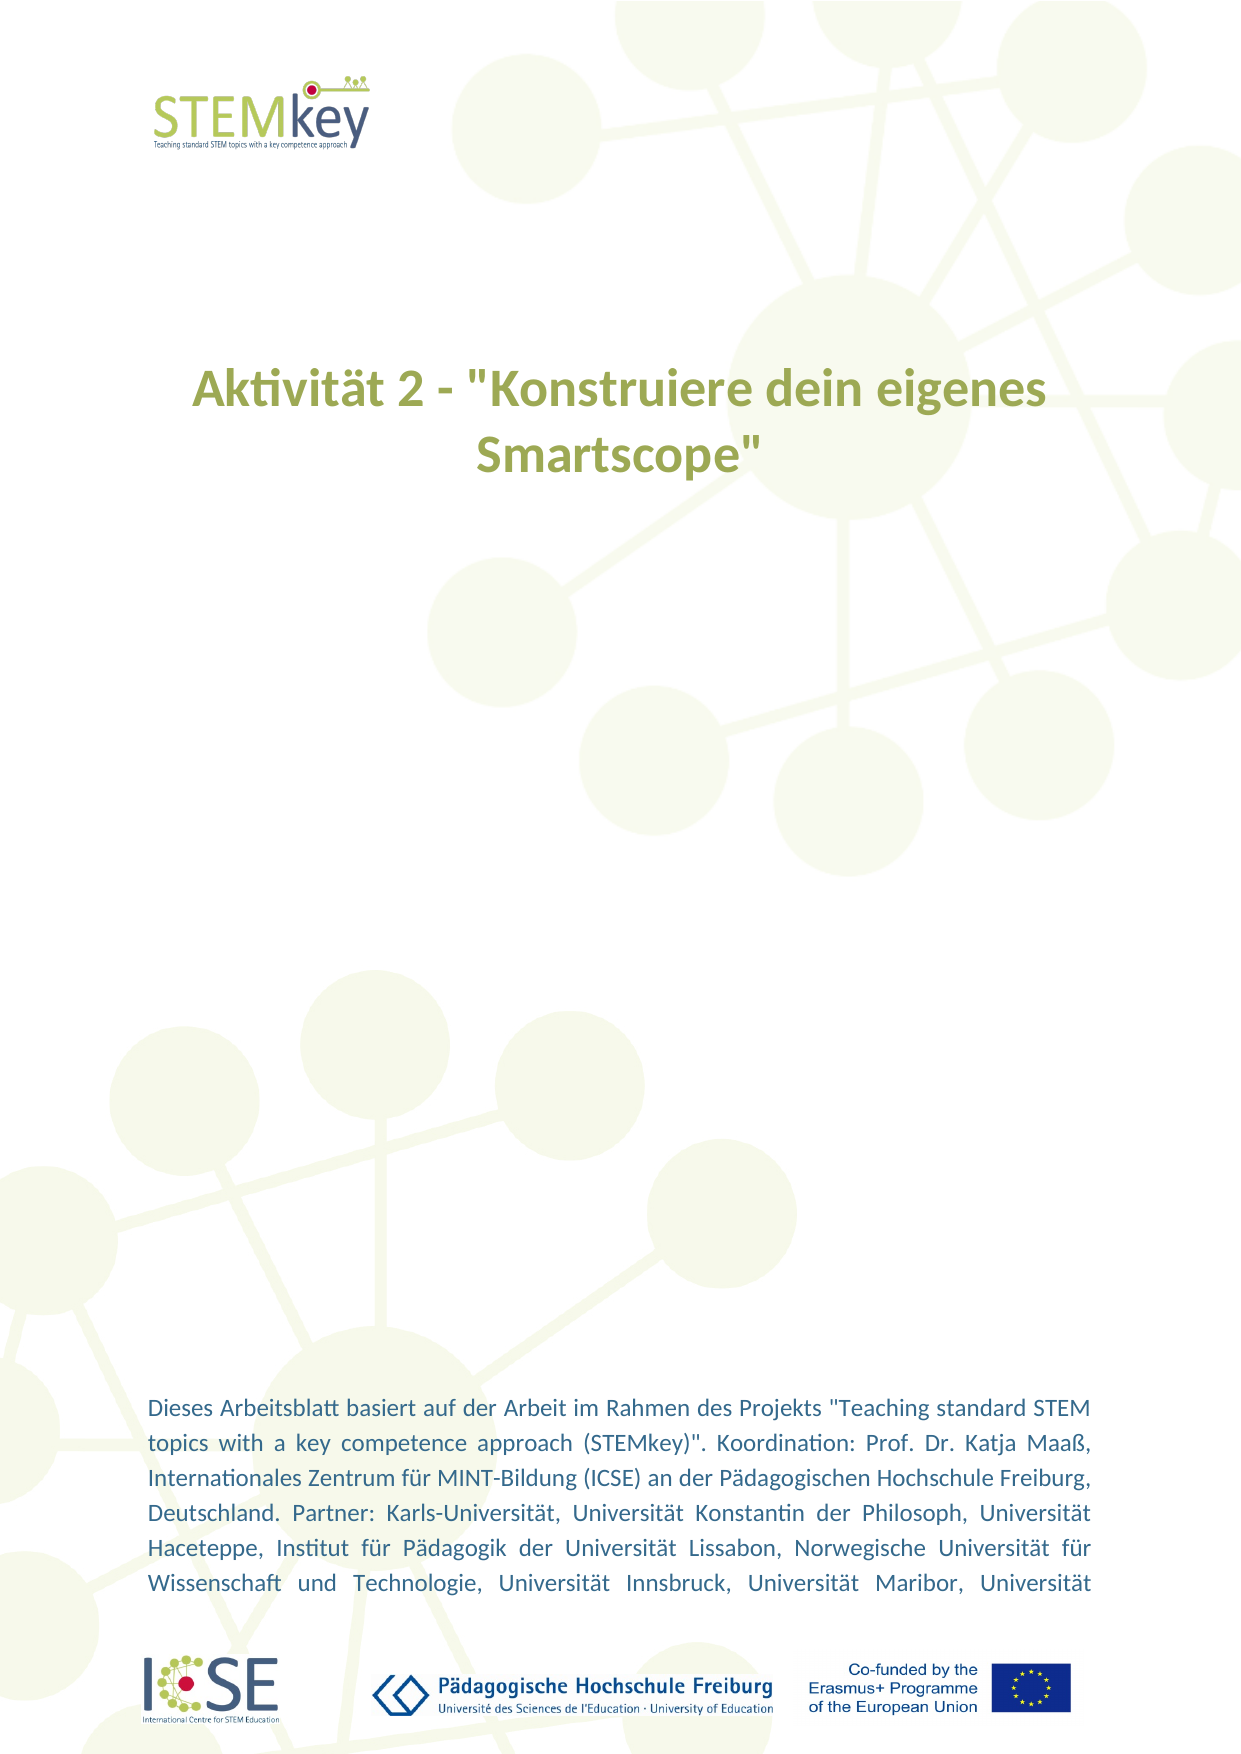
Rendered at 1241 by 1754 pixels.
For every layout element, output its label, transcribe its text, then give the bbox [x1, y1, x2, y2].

subtitle Aktivität 2 - "Konstruiere dein eigenes Smartscope" [148, 353, 1092, 486]
picture [0, 951, 1084, 1754]
text Bohre ein Loch für das Objektiv in das 200 mm x 200 mm große Plexiglas. Verwende einen Bohrer, der gleich groß oder kleiner ist als der Durchmesser des Objektivs. Bohre das Loch an der optimalen Stelle, um die Kameras mehrerer verschiedener Smartphones zu installieren. Damit das Objektiv perfekt sitzt, schleifst du die Ränder mit Sandpapier leicht an. Verwende eine LED-Lampe als Lichtquelle. [400, 1, 1241, 894]
picture [147, 73, 372, 152]
